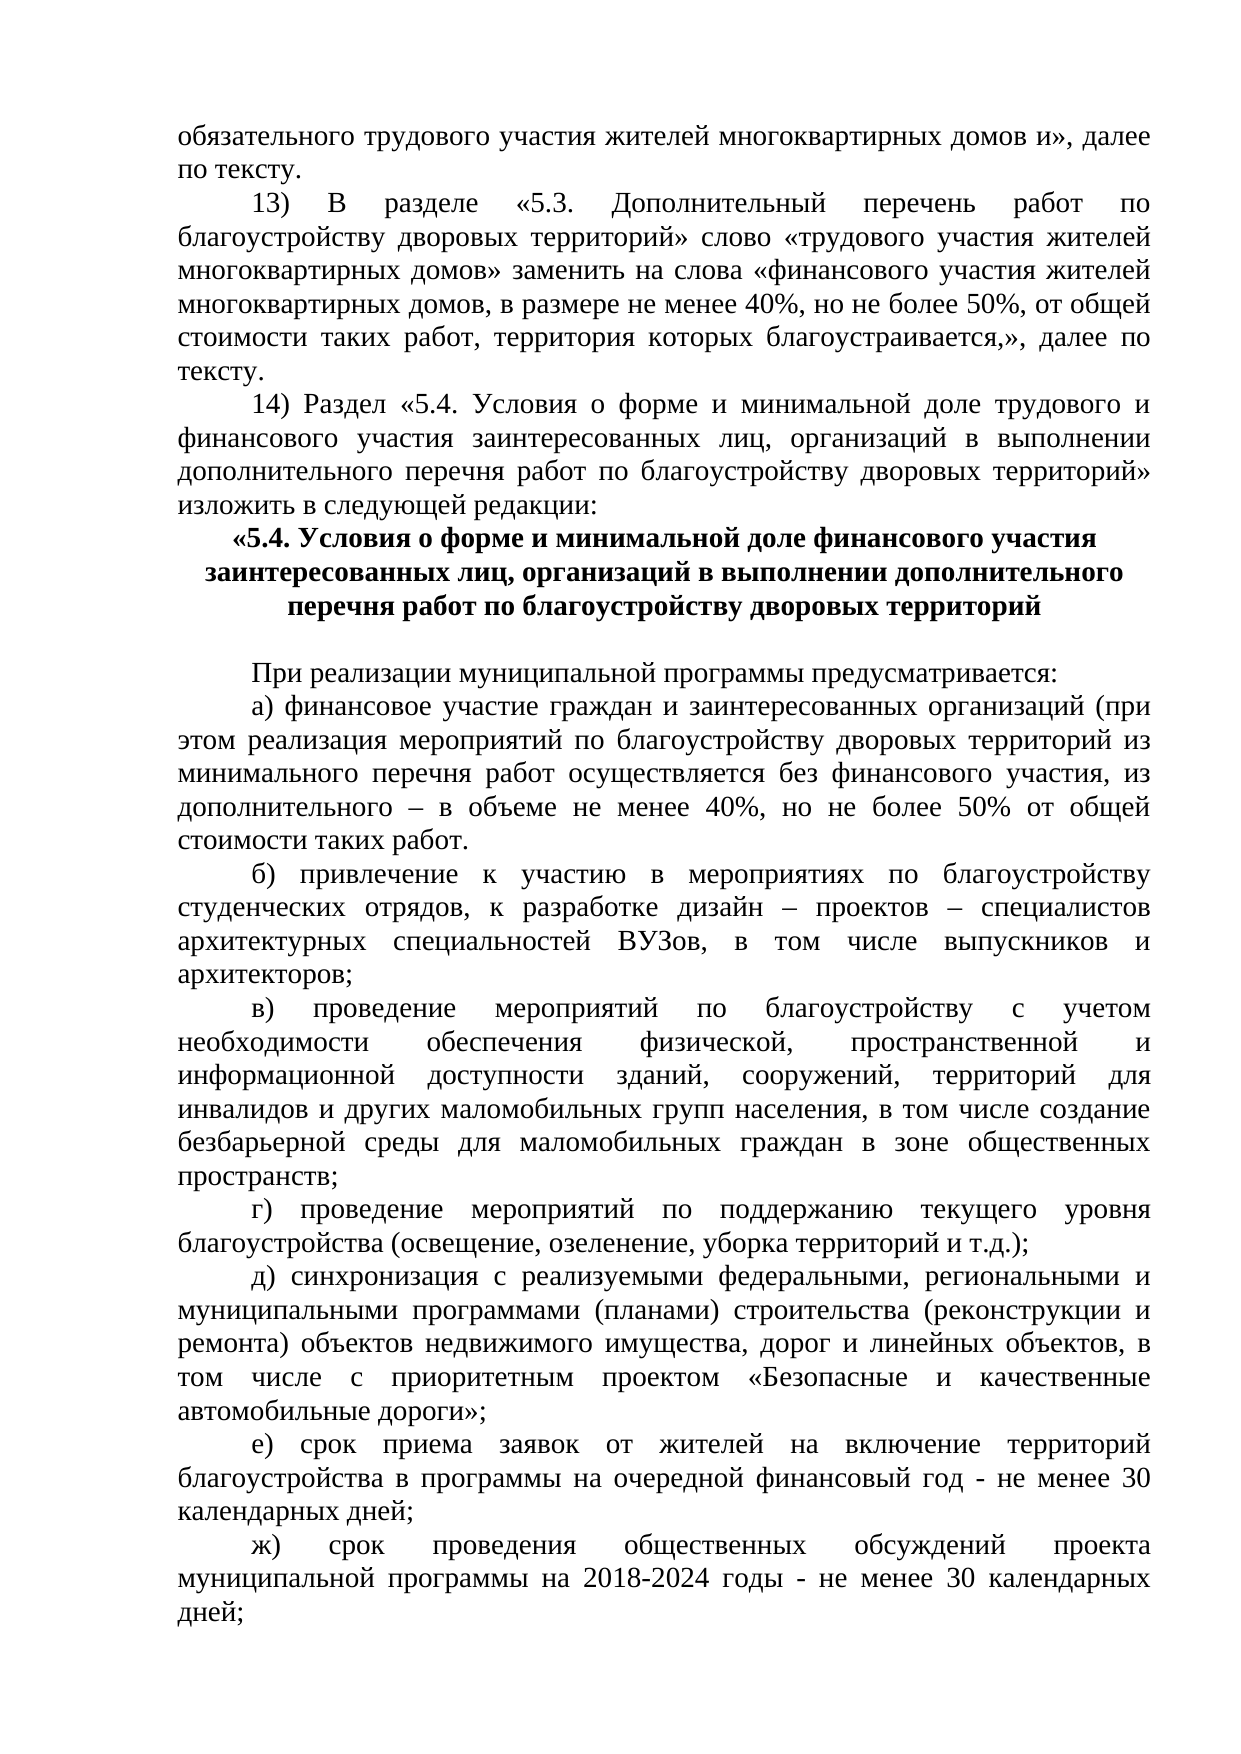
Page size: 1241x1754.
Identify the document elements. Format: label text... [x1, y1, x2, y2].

text г) проведение мероприятий по поддержанию текущего уровня благоустройства (освещение, озеленение, уборка территорий и т.д.); [177, 1191, 1152, 1258]
text ж) срок проведения общественных обсуждений проекта муниципальной программы на 2018-2024 годы - не менее 30 календарных дней; [177, 1527, 1152, 1627]
text а) финансовое участие граждан и заинтересованных организаций (при этом реализация мероприятий по благоустройству дворовых территорий из минимального перечня работ осуществляется без финансового участия, из дополнительного – в объеме не менее 40%, но не более 50% от общей стоимости таких работ. [177, 688, 1152, 856]
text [177, 118, 1152, 185]
text При реализации муниципальной программы предусматривается: [177, 655, 1152, 688]
text «5.4. Условия о форме и минимальной доле финансового участия заинтересованных лиц, организаций в выполнении дополнительного перечня работ по благоустройству дворовых территорий [177, 521, 1152, 621]
text в) проведение мероприятий по благоустройству с учетом необходимости обеспечения физической, пространственной и информационной доступности зданий, сооружений, территорий для инвалидов и других маломобильных групп населения, в том числе создание безбарьерной среды для маломобильных граждан в зоне общественных пространств; [177, 990, 1152, 1191]
text б) привлечение к участию в мероприятиях по благоустройству студенческих отрядов, к разработке дизайн – проектов – специалистов архитектурных специальностей ВУЗов, в том числе выпускников и архитекторов; [177, 856, 1152, 990]
text 13) В разделе «5.3. Дополнительный перечень работ по благоустройству дворовых территорий» слово «трудового участия жителей многоквартирных домов» заменить на слова «финансового участия жителей многоквартирных домов, в размере не менее 40%, но не более 50%, от общей стоимости таких работ, территория которых благоустраивается,», далее по тексту. [177, 185, 1152, 386]
text е) срок приема заявок от жителей на включение территорий благоустройства в программы на очередной финансовый год - не менее 30 календарных дней; [177, 1426, 1152, 1527]
text 14) Раздел «5.4. Условия о форме и минимальной доле трудового и финансового участия заинтересованных лиц, организаций в выполнении дополнительного перечня работ по благоустройству дворовых территорий» изложить в следующей редакции: [177, 386, 1152, 521]
text д) синхронизация с реализуемыми федеральными, региональными и муниципальными программами (планами) строительства (реконструкции и ремонта) объектов недвижимого имущества, дорог и линейных объектов, в том числе с приоритетным проектом «Безопасные и качественные автомобильные дороги»; [177, 1258, 1152, 1426]
